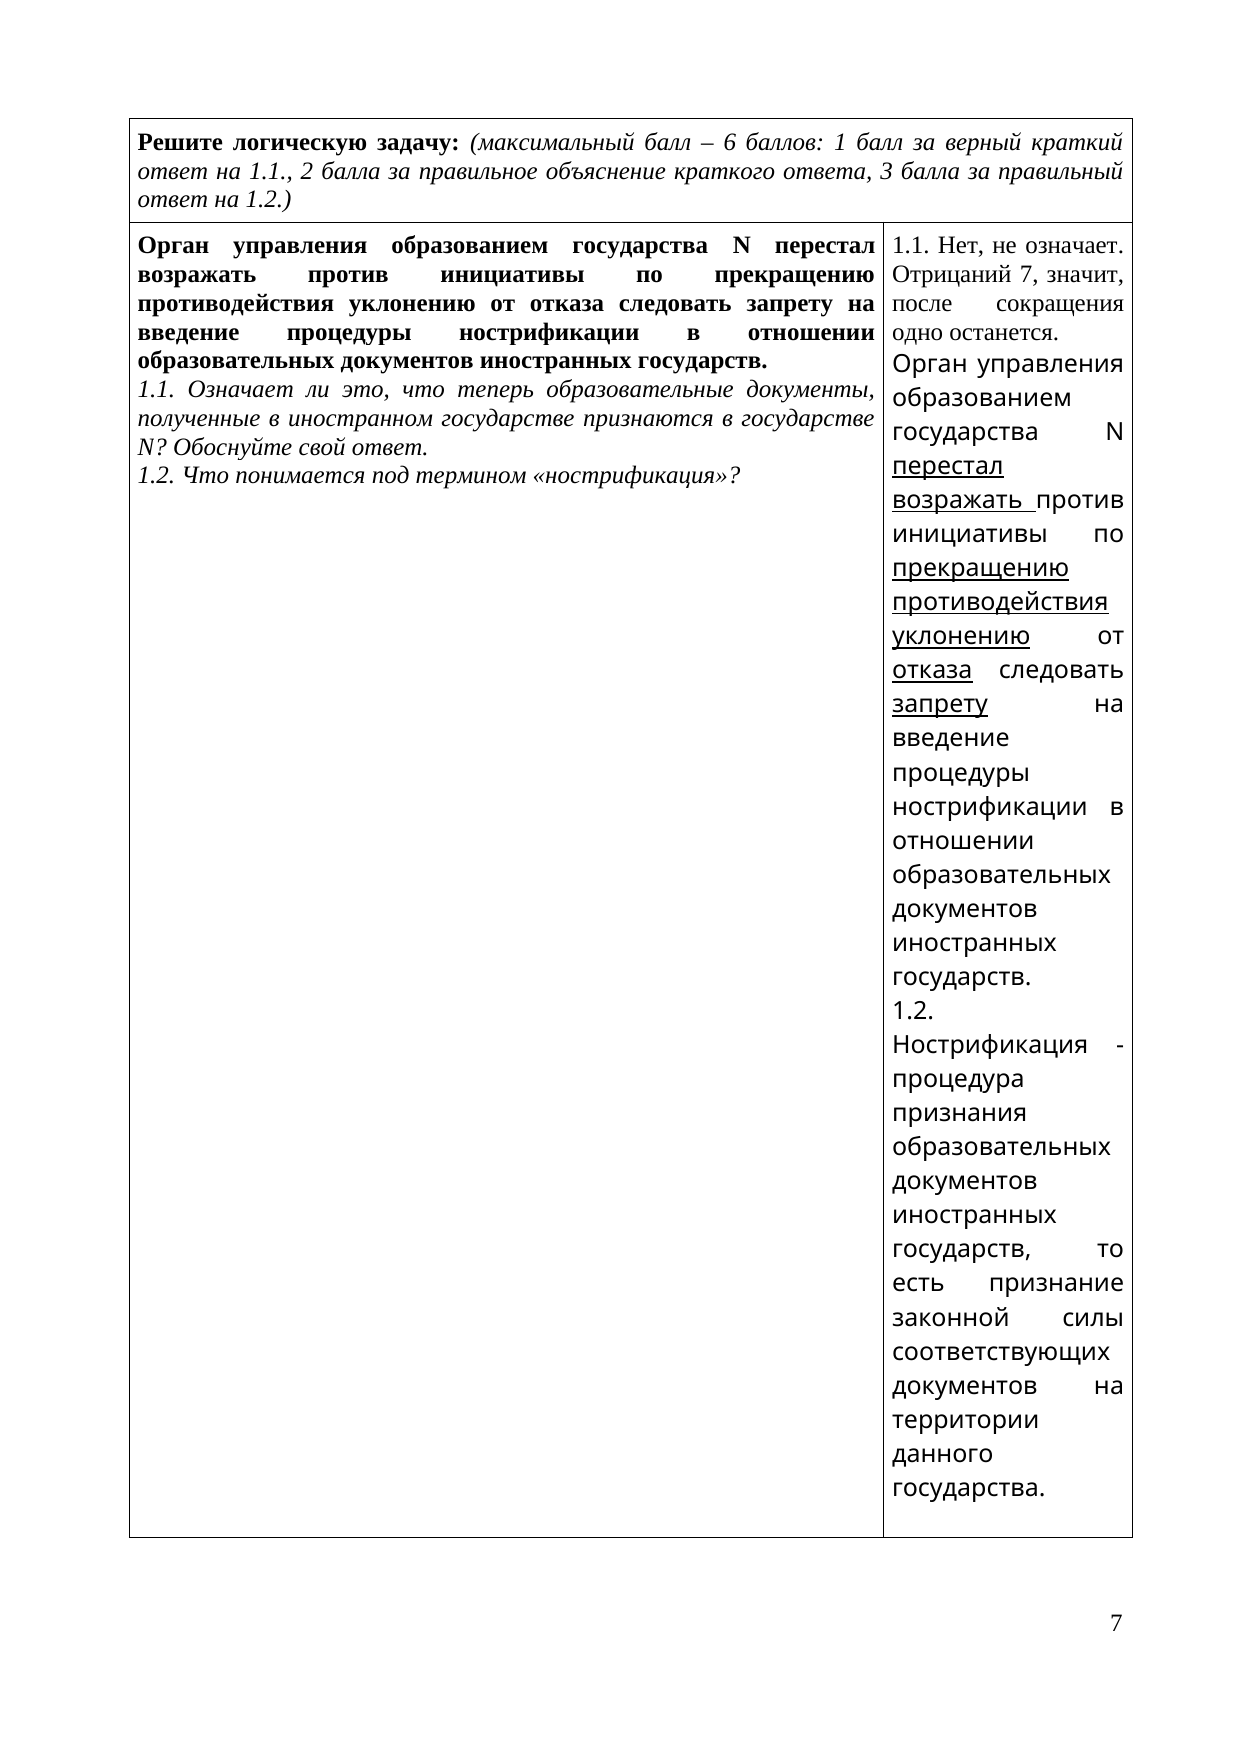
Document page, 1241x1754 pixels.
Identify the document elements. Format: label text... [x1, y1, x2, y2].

table_cell 1.1. Нет, не означает. Отрицаний 7, значит, после сокращения одно останется. Орган управления образованием государства N перестал возражать против инициативы по прекращению противодействия уклонению от отказа следовать запрету на введение процедуры нострификации в отношении образовательных документов иностранных государств. 1.2. Нострификация - процедура признания образовательных документов иностранных государств, то есть признание законной силы соответствующих документов на территории данного государства. [884, 223, 1132, 1537]
table_cell Орган управления образованием государства N перестал возражать против инициативы по прекращению противодействия уклонению от отказа следовать запрету на введение процедуры нострификации в отношении образовательных документов иностранных государств. 1.1. Означает ли это, что теперь образовательные документы, полученные в иностранном государстве признаются в государстве N? Обоснуйте свой ответ. 1.2. Что понимается под термином «нострификация»? [130, 223, 883, 1537]
table_header Решите логическую задачу: (максимальный балл – 6 баллов: 1 балл за верный краткий ответ на 1.1., 2 балла за правильное объяснение краткого ответа, 3 балла за правильный ответ на 1.2.) [130, 119, 1132, 222]
